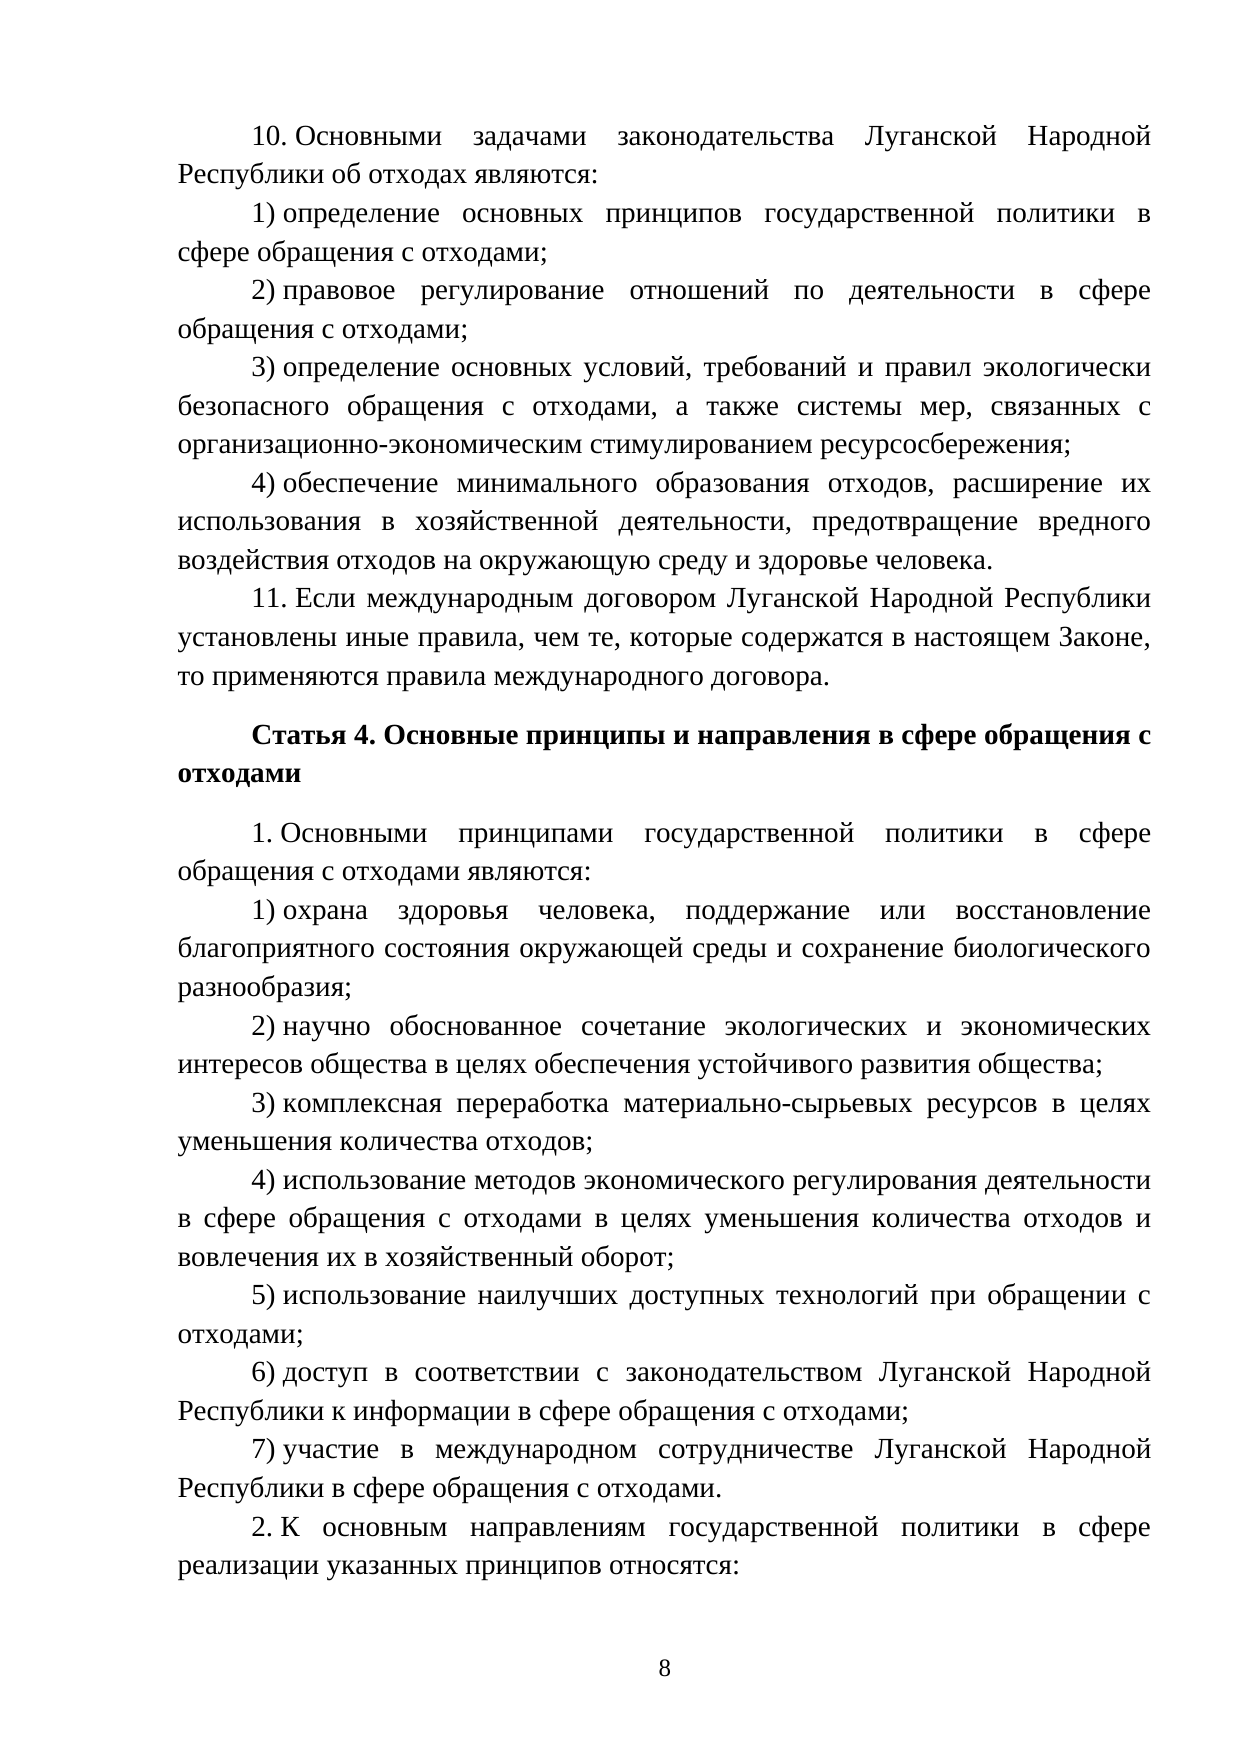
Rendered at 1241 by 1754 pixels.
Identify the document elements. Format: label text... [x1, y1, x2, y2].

text 6) доступ в соответствии с законодательством Луганской Народной Республики к информации в сфере обращения с отходами; [177, 1354, 1152, 1427]
text 2) научно обоснованное сочетание экологических и экономических интересов общества в целях обеспечения устойчивого развития общества; [177, 1008, 1152, 1080]
text 2) правовое регулирование отношений по деятельности в сфере обращения с отходами; [177, 272, 1152, 344]
text 2. К основным направлениям государственной политики в сфере реализации указанных принципов относятся: [177, 1509, 1152, 1581]
text 4) обеспечение минимального образования отходов, расширение их использования в хозяйственной деятельности, предотвращение вредного воздействия отходов на окружающую среду и здоровье человека. [177, 465, 1152, 576]
text 3) определение основных условий, требований и правил экологически безопасного обращения с отходами, а также системы мер, связанных с организационно-экономическим стимулированием ресурсосбережения; [177, 349, 1152, 460]
text 5) использование наилучших доступных технологий при обращении с отходами; [177, 1277, 1152, 1349]
text 11. Если международным договором Луганской Народной Республики установлены иные правила, чем те, которые содержатся в настоящем Законе, то применяются правила международного договора. [177, 581, 1152, 691]
text 4) использование методов экономического регулирования деятельности в сфере обращения с отходами в целях уменьшения количества отходов и вовлечения их в хозяйственный оборот; [177, 1162, 1152, 1272]
text 1) охрана здоровья человека, поддержание или восстановление благоприятного состояния окружающей среды и сохранение биологического разнообразия; [177, 892, 1152, 1003]
text 10. Основными задачами законодательства Луганской Народной Республики об отходах являются: [177, 118, 1152, 190]
text 3) комплексная переработка материально-сырьевых ресурсов в целях уменьшения количества отходов; [177, 1085, 1152, 1157]
text 1. Основными принципами государственной политики в сфере обращения с отходами являются: [177, 815, 1152, 887]
text 7) участие в международном сотрудничестве Луганской Народной Республики в сфере обращения с отходами. [177, 1432, 1152, 1504]
subtitle Статья 4. Основные принципы и направления в сфере обращения с отходами [177, 717, 1152, 789]
text 1) определение основных принципов государственной политики в сфере обращения с отходами; [177, 195, 1152, 267]
